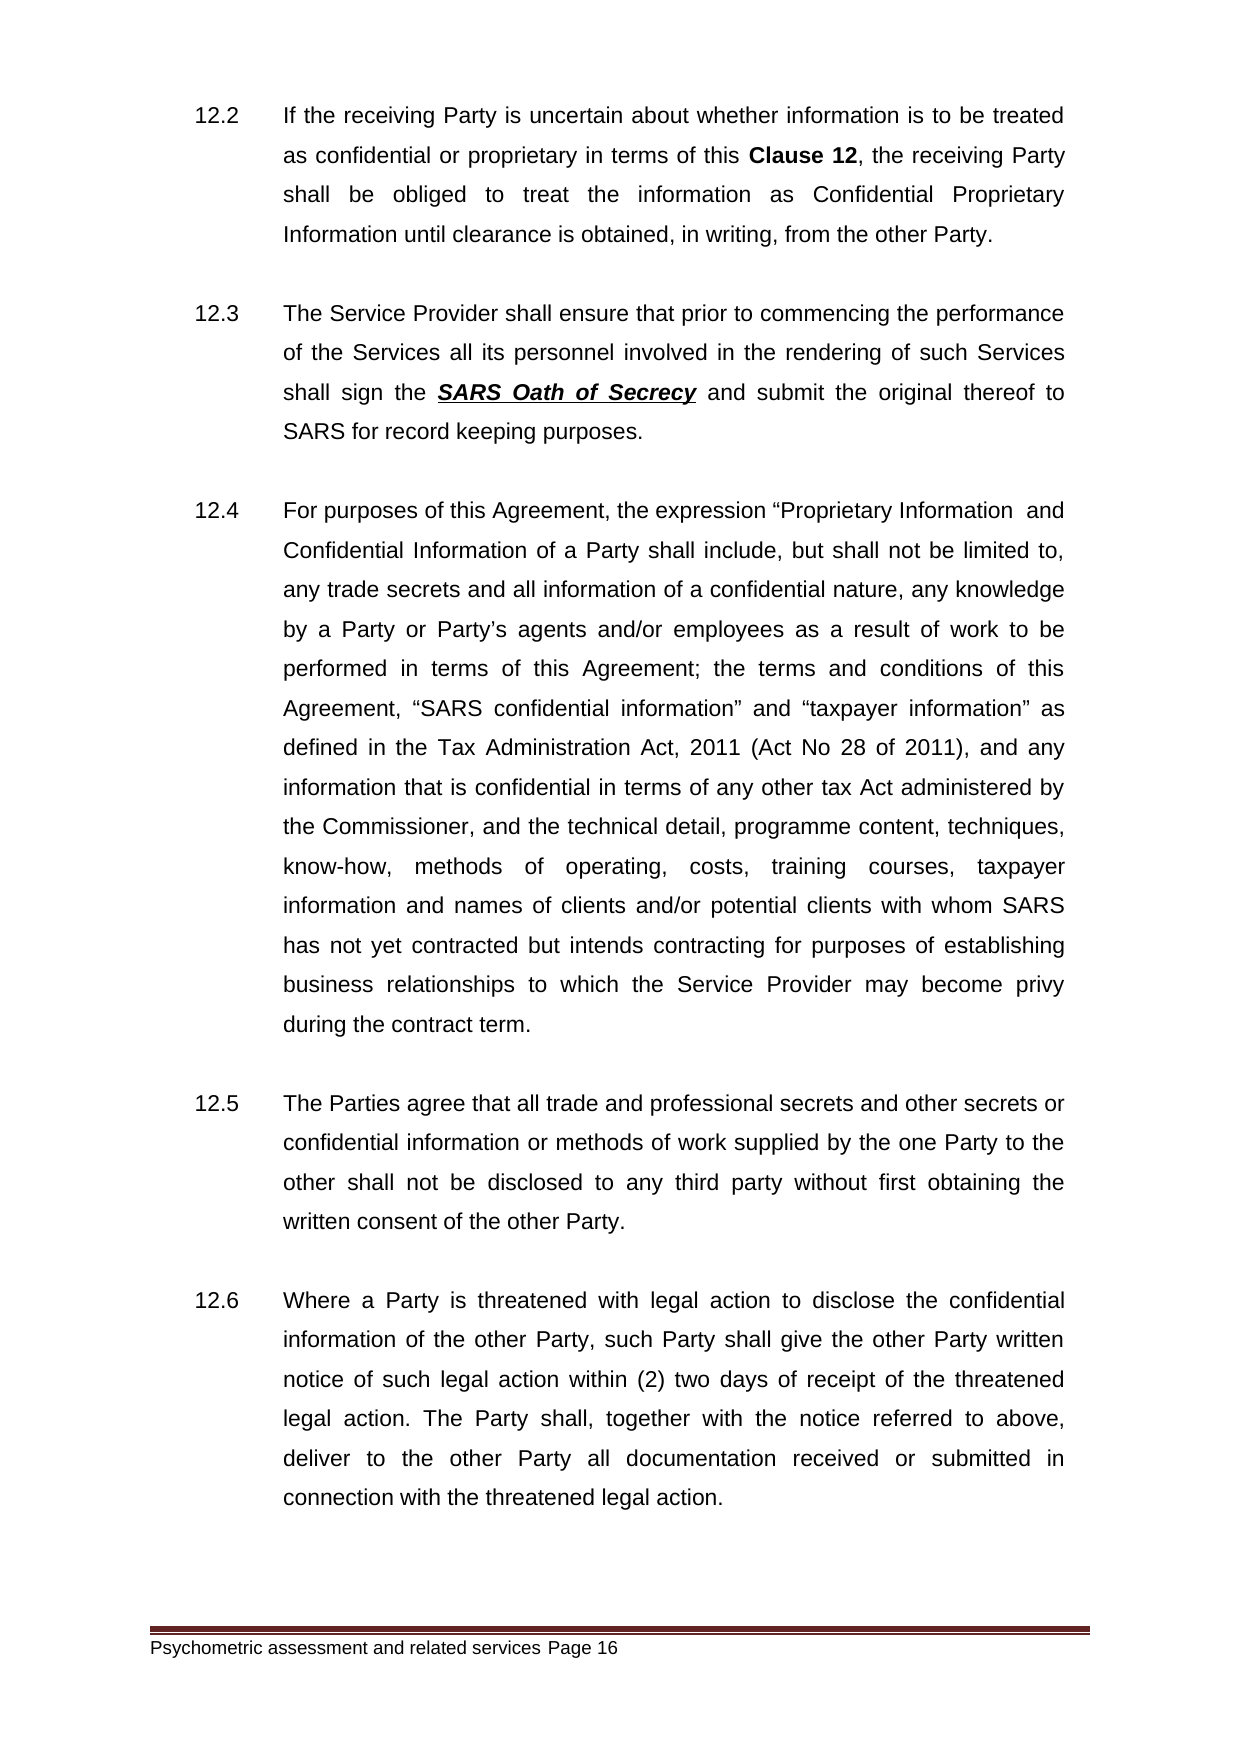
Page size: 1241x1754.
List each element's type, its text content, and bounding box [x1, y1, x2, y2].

list The Service Provider shall ensure that prior to commencing the performance of the Services all its personnel involved in the rendering of such Services shall sign the SARS Oath of Secrecy and submit the original thereof to SARS for record keeping purposes. [194, 300, 1066, 445]
list For purposes of this Agreement, the expression “Proprietary Information and Confidential Information of a Party shall include, but shall not be limited to, any trade secrets and all information of a confidential nature, any knowledge by a Party or Party’s agents and/or employees as a result of work to be performed in terms of this Agreement; the terms and conditions of this Agreement, “SARS confidential information” and “taxpayer information” as defined in the Tax Administration Act, 2011 (Act No 28 of 2011), and any information that is confidential in terms of any other tax Act administered by the Commissioner, and the technical detail, programme content, techniques, know-how, methods of operating, costs, training courses, taxpayer information and names of clients and/or potential clients with whom SARS has not yet contracted but intends contracting for purposes of establishing business relationships to which the Service Provider may become privy during the contract term. [194, 497, 1066, 1037]
list If the receiving Party is uncertain about whether information is to be treated as confidential or proprietary in terms of this Clause 12, the receiving Party shall be obliged to treat the information as Confidential Proprietary Information until clearance is obtained, in writing, from the other Party. [194, 102, 1066, 247]
list The Parties agree that all trade and professional secrets and other secrets or confidential information or methods of work supplied by the one Party to the other shall not be disclosed to any third party without first obtaining the written consent of the other Party. [194, 1089, 1066, 1234]
list Where a Party is threatened with legal action to disclose the confidential information of the other Party, such Party shall give the other Party written notice of such legal action within (2) two days of receipt of the threatened legal action. The Party shall, together with the notice referred to above, deliver to the other Party all documentation received or submitted in connection with the threatened legal action. [194, 1287, 1066, 1511]
